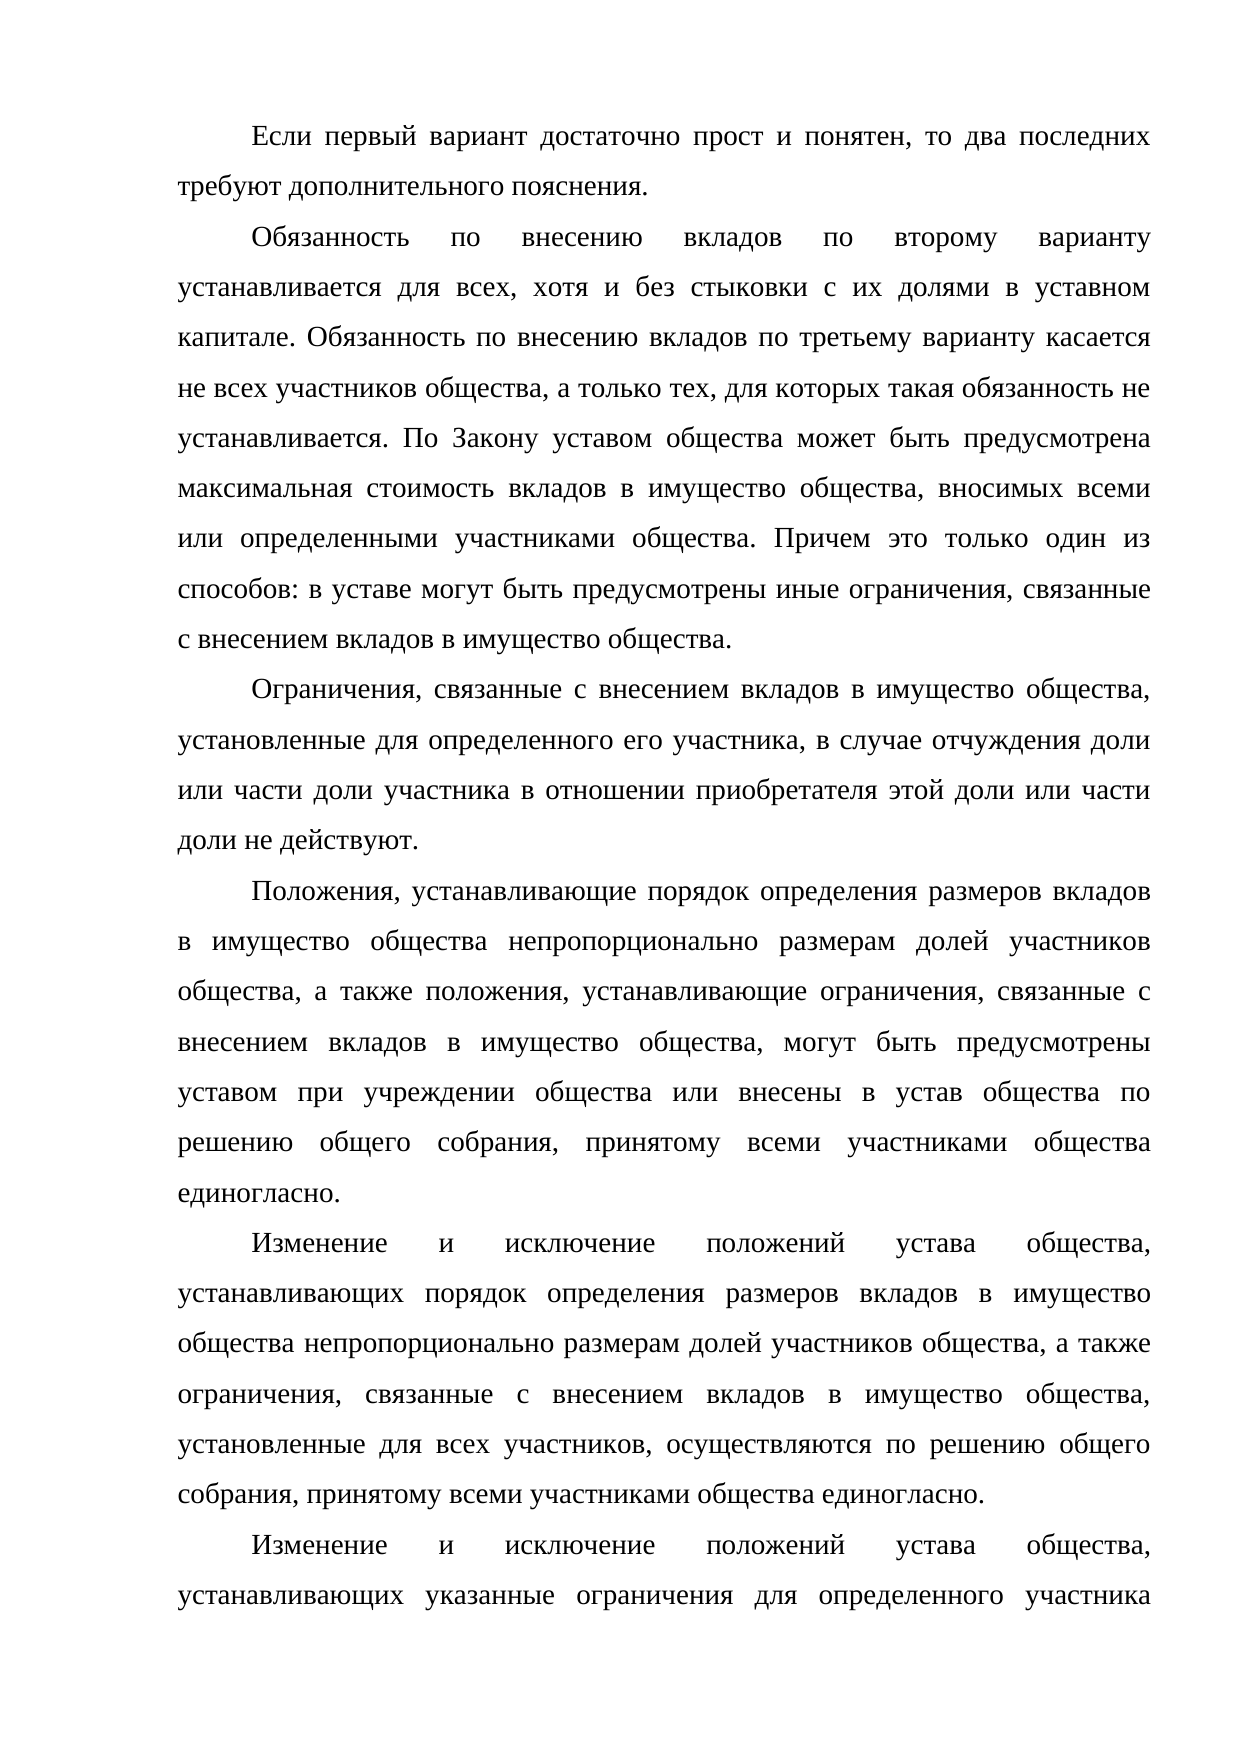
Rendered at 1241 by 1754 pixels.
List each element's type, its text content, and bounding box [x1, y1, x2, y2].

text Изменение и исключение положений устава общества, устанавливающих порядок определения размеров вкладов в имущество общества непропорционально размерам долей участников общества, а также ограничения, связанные с внесением вкладов в имущество общества, установленные для всех участников, осуществляются по решению общего собрания, принятому всеми участниками общества единогласно. [177, 1225, 1152, 1510]
text Положения, устанавливающие порядок определения размеров вкладов в имущество общества непропорционально размерам долей участников общества, а также положения, устанавливающие ограничения, связанные с внесением вкладов в имущество общества, могут быть предусмотрены уставом при учреждении общества или внесены в устав общества по решению общего собрания, принятому всеми участниками общества единогласно. [177, 873, 1152, 1208]
text Обязанность по внесению вкладов по второму варианту устанавливается для всех, хотя и без стыковки с их долями в уставном капитале. Обязанность по внесению вкладов по третьему варианту касается не всех участников общества, а только тех, для которых такая обязанность не устанавливается. По Закону уставом общества может быть предусмотрена максимальная стоимость вкладов в имущество общества, вносимых всеми или определенными участниками общества. Причем это только один из способов: в уставе могут быть предусмотрены иные ограничения, связанные с внесением вкладов в имущество общества. [177, 219, 1152, 655]
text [177, 1527, 1152, 1611]
text Если первый вариант достаточно прост и понятен, то два последних требуют дополнительного пояснения. [177, 118, 1152, 202]
text Ограничения, связанные с внесением вкладов в имущество общества, установленные для определенного его участника, в случае отчуждения доли или части доли участника в отношении приобретателя этой доли или части доли не действуют. [177, 672, 1152, 856]
